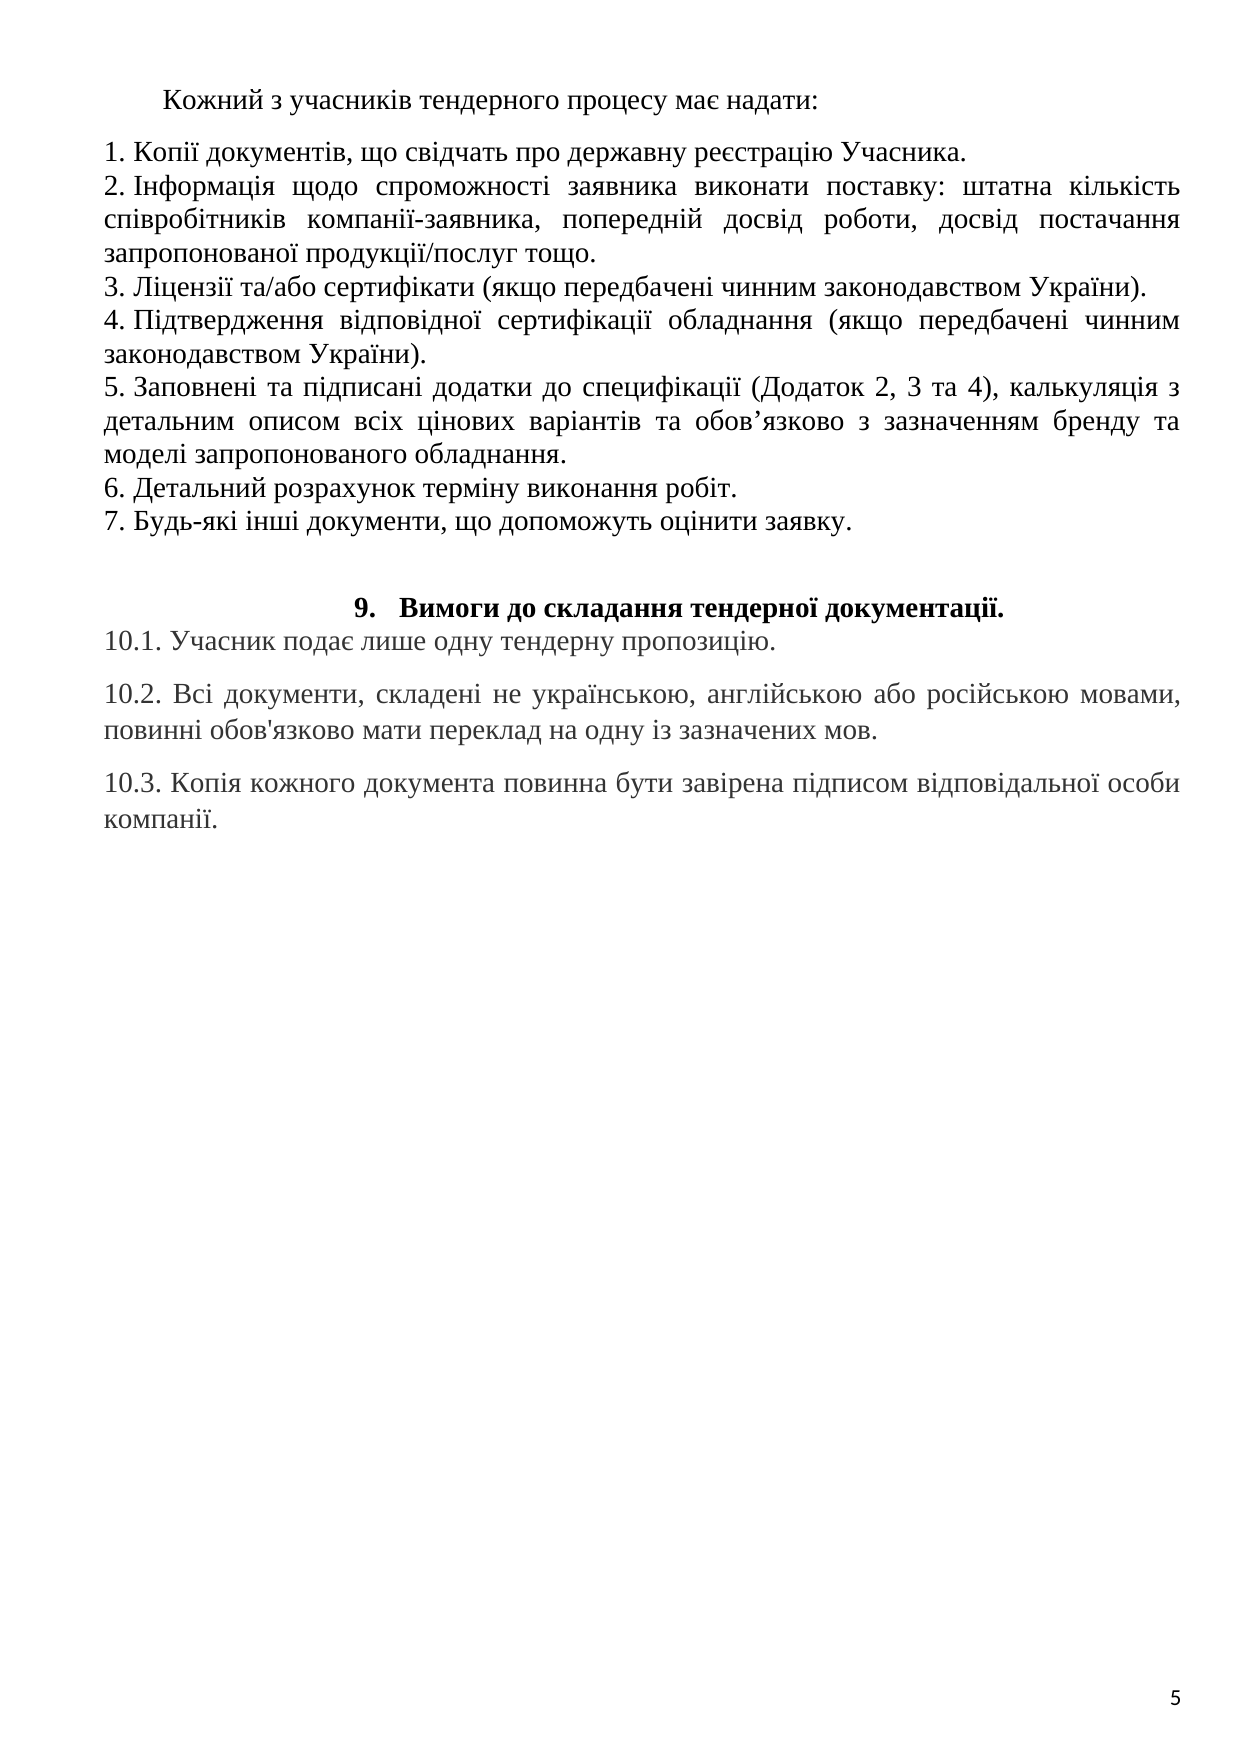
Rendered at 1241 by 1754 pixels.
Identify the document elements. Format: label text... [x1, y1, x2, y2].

list Заповнені та підписані додатки до специфікації (Додаток 2, 3 та 4), калькуляція з детальним описом всіх цінових варіантів та обов’язково з зазначенням бренду та моделі запропонованого обладнання. [103, 369, 1181, 470]
list Інформація щодо спроможності заявника виконати поставку: штатна кількість співробітників компанії-заявника, попередній досвід роботи, досвід постачання запропонованої продукції/послуг тощо. [103, 168, 1181, 269]
text 10.2. Всі документи, складені не українською, англійською або російською мовами, повинні обов'язково мати переклад на одну із зазначених мов. [103, 676, 1181, 746]
list Будь-які інші документи, що допоможуть оцінити заявку. [103, 503, 1181, 537]
list Вимоги до складання тендерної документації. [177, 590, 1181, 623]
text 10.1. Учасник подає лише одну тендерну пропозицію. [103, 623, 1181, 657]
list Детальний розрахунок терміну виконання робіт. [103, 470, 1181, 503]
text 10.3. Копія кожного документа повинна бути завірена підписом відповідальної особи компанії. [103, 765, 1181, 835]
list Ліцензії та/або сертифікати (якщо передбачені чинним законодавством України). [103, 269, 1181, 302]
text Кожний з учасників тендерного процесу має надати: [103, 82, 1181, 115]
list Підтвердження відповідної сертифікації обладнання (якщо передбачені чинним законодавством України). [103, 302, 1181, 369]
list Копії документів, що свідчать про державну реєстрацію Учасника. [103, 134, 1181, 168]
